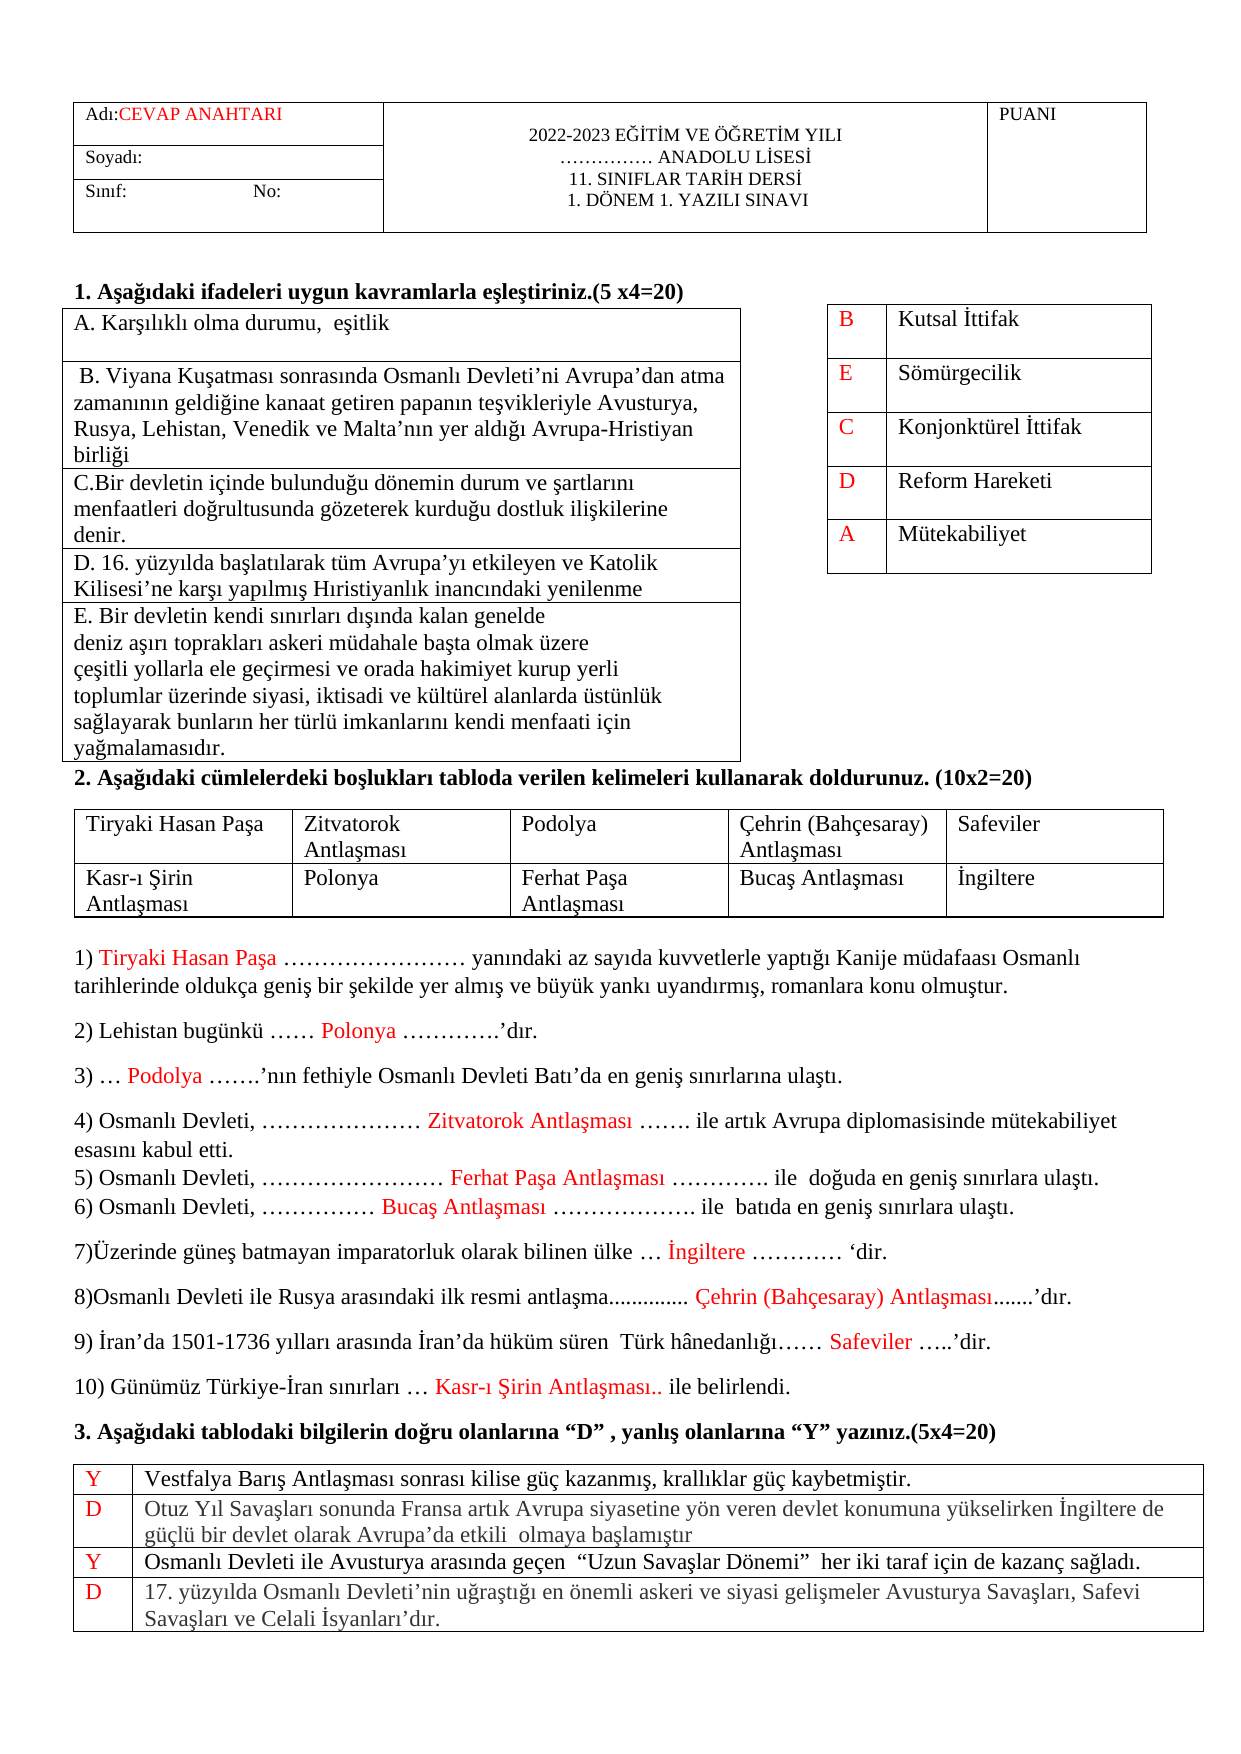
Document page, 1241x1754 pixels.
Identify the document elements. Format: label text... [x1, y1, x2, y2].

table_cell Ferhat Paşa Antlaşması [511, 864, 728, 916]
table_cell Sömürgecilik [887, 359, 1151, 412]
table_header Y [74, 1465, 132, 1493]
table_cell B. Viyana Kuşatması sonrasında Osmanlı Devleti’ni Avrupa’dan atma zamanının geldiğine kanaat getiren papanın teşvikleriyle Avusturya, Rusya, Lehistan, Venedik ve Malta’nın yer aldığı Avrupa-Hristiyan birliği [63, 362, 740, 468]
text 2. Aşağıdaki cümlelerdeki boşlukları tabloda verilen kelimeleri kullanarak doldurunuz. (10x2=20) [74, 395, 1167, 790]
text 8)Osmanlı Devleti ile Rusya arasındaki ilk resmi antlaşma.............. Çehrin (Bahçesaray) Antlaşması.......’dır. [74, 1283, 1167, 1309]
table_header Kutsal İttifak [887, 305, 1151, 358]
table_cell E [828, 359, 886, 412]
table_cell Soyadı: [74, 146, 383, 179]
text 10) Günümüz Türkiye-İran sınırları … Kasr-ı Şirin Antlaşması.. ile belirlendi. [74, 1373, 1167, 1400]
text 3. Aşağıdaki tablodaki bilgilerin doğru olanlarına “D” , yanlış olanlarına “Y” yazınız.(5x4=20) [74, 1418, 1167, 1445]
table_cell C [828, 413, 886, 466]
table_header Safeviler [947, 810, 1163, 863]
table_cell D [74, 1578, 132, 1631]
table_cell D [74, 1495, 132, 1547]
text 2) Lehistan bugünkü …… Polonya ………….’dır. [74, 1017, 1167, 1044]
table_cell Osmanlı Devleti ile Avusturya arasında geçen “Uzun Savaşlar Dönemi” her iki taraf için de kazanç sağladı. [133, 1548, 1203, 1577]
table_header Vestfalya Barış Antlaşması sonrası kilise güç kazanmış, krallıklar güç kaybetmiştir. [133, 1465, 1203, 1493]
table_header Adı:CEVAP ANAHTARI [74, 103, 383, 145]
table_header Podolya [511, 810, 728, 863]
table_header PUANI [988, 103, 1146, 232]
text 1. Aşağıdaki ifadeleri uygun kavramlarla eşleştiriniz.(5 x4=20) [74, 278, 1167, 305]
table_cell E. Bir devletin kendi sınırları dışında kalan genelde deniz aşırı toprakları askeri müdahale başta olmak üzere çeşitli yollarla ele geçirmesi ve orada hakimiyet kurup yerli toplumlar üzerinde siyasi, iktisadi ve kültürel alanlarda üstünlük sağlayarak bunların her türlü imkanlarını kendi menfaati için yağmalamasıdır. [63, 603, 740, 761]
table_header A. Karşılıklı olma durumu, eşitlik [63, 309, 740, 361]
text 1) Tiryaki Hasan Paşa …………………… yanındaki az sayıda kuvvetlerle yaptığı Kanije müdafaası Osmanlı tarihlerinde oldukça geniş bir şekilde yer almış ve büyük yankı uyandırmış, romanlara konu olmuştur. [74, 944, 1167, 999]
table_cell D. 16. yüzyılda başlatılarak tüm Avrupa’yı etkileyen ve Katolik Kilisesi’ne karşı yapılmış Hıristiyanlık inancındaki yenilenme [63, 549, 740, 602]
table_cell D [828, 467, 886, 519]
table_cell C.Bir devletin içinde bulunduğu dönemin durum ve şartlarını menfaatleri doğrultusunda gözeterek kurduğu dostluk ilişkilerine denir. [63, 469, 740, 548]
table_cell 17. yüzyılda Osmanlı Devleti’nin uğraştığı en önemli askeri ve siyasi gelişmeler Avusturya Savaşları, Safevi Savaşları ve Celali İsyanları’dır. [133, 1578, 1203, 1631]
table_cell Reform Hareketi [887, 467, 1151, 519]
table_cell Mütekabiliyet [887, 520, 1151, 573]
table_header Tiryaki Hasan Paşa [75, 810, 292, 863]
table_cell Otuz Yıl Savaşları sonunda Fransa artık Avrupa siyasetine yön veren devlet konumuna yükselirken İngiltere de güçlü bir devlet olarak Avrupa’da etkili olmaya başlamıştır [133, 1495, 1203, 1547]
text 3) … Podolya …….’nın fethiyle Osmanlı Devleti Batı’da en geniş sınırlarına ulaştı. [74, 1062, 1167, 1089]
text 7)Üzerinde güneş batmayan imparatorluk olarak bilinen ülke … İngiltere ………… ‘dir. [74, 1238, 1167, 1264]
table_header Zitvatorok Antlaşması [293, 810, 510, 863]
table_cell Bucaş Antlaşması [729, 864, 946, 916]
table_header Çehrin (Bahçesaray) Antlaşması [729, 810, 946, 863]
table_cell Sınıf: No: [74, 180, 383, 232]
text 9) İran’da 1501-1736 yılları arasında İran’da hüküm süren Türk hânedanlığı…… Safeviler …..’dir. [74, 1328, 1167, 1354]
table_header 2022-2023 EĞİTİM VE ÖĞRETİM YILI …………… ANADOLU LİSESİ 11. SINIFLAR TARİH DERSİ 1. DÖNEM 1. YAZILI SINAVI [384, 103, 987, 232]
table_cell İngiltere [947, 864, 1163, 916]
text 4) Osmanlı Devleti, ………………… Zitvatorok Antlaşması ……. ile artık Avrupa diplomasisinde mütekabiliyet esasını kabul etti. 5) Osmanlı Devleti, …………………… Ferhat Paşa Antlaşması …………. ile doğuda en geniş sınırlara ulaştı. 6) Osmanlı Devleti, …………… Bucaş Antlaşması ………………. ile batıda en geniş sınırlara ulaştı. [74, 1108, 1167, 1219]
table_cell Y [74, 1548, 132, 1577]
table_cell Konjonktürel İttifak [887, 413, 1151, 466]
table_cell Polonya [293, 864, 510, 916]
table_header B [828, 305, 886, 358]
table_cell Kasr-ı Şirin Antlaşması [75, 864, 292, 916]
table_cell A [828, 520, 886, 573]
